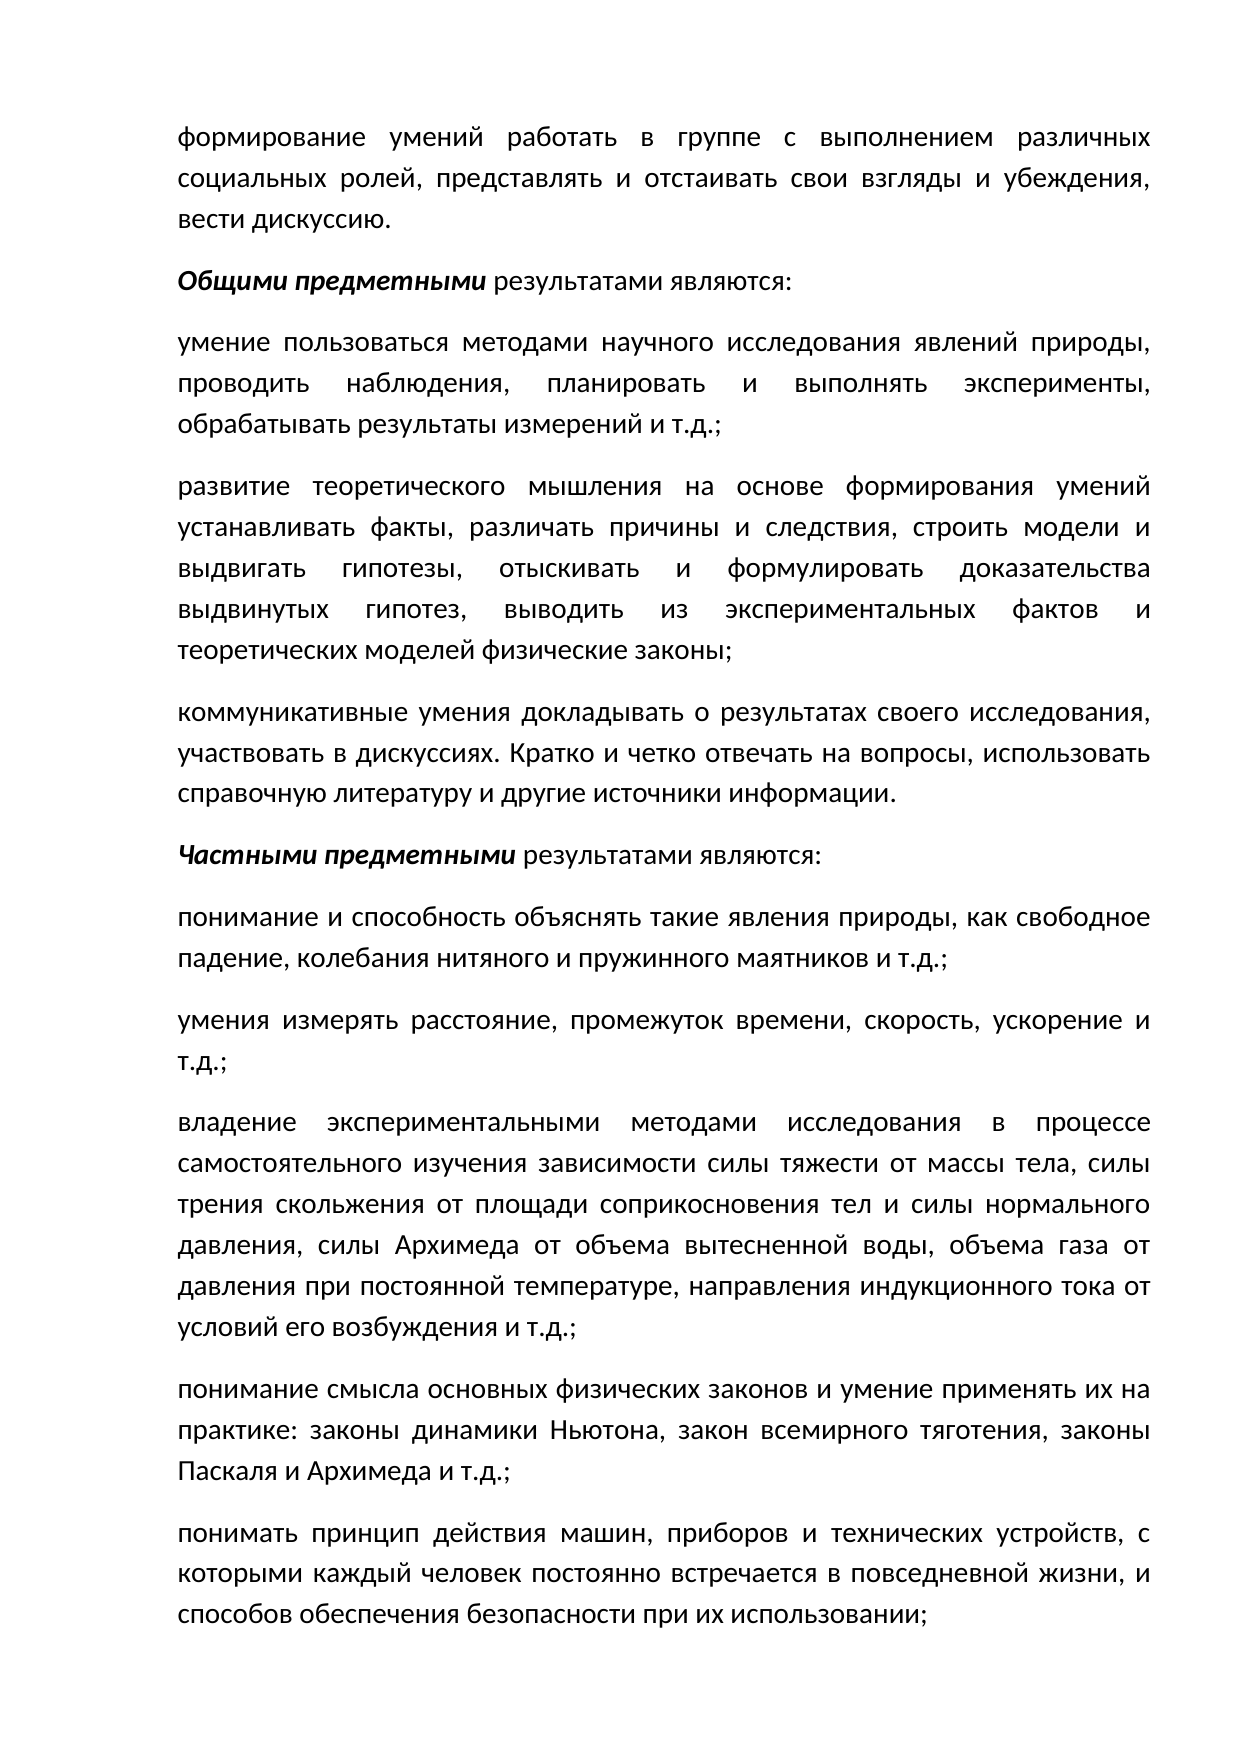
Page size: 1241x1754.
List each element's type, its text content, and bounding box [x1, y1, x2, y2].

text коммуникативные умения докладывать о результатах своего исследования, участвовать в дискуссиях. Кратко и четко отвечать на вопросы, использовать справочную литературу и другие источники информации. [177, 693, 1152, 810]
text умения измерять расстояние, промежуток времени, скорость, ускорение и т.д.; [177, 1001, 1152, 1077]
text понимать принцип действия машин, приборов и технических устройств, с которыми каждый человек постоянно встречается в повседневной жизни, и способов обеспечения безопасности при их использовании; [177, 1514, 1152, 1631]
text владение экспериментальными методами исследования в процессе самостоятельного изучения зависимости силы тяжести от массы тела, силы трения скольжения от площади соприкосновения тел и силы нормального давления, силы Архимеда от объема вытесненной воды, объема газа от давления при постоянной температуре, направления индукционного тока от условий его возбуждения и т.д.; [177, 1103, 1152, 1344]
text понимание и способность объяснять такие явления природы, как свободное падение, колебания нитяного и пружинного маятников и т.д.; [177, 898, 1152, 975]
text развитие теоретического мышления на основе формирования умений устанавливать факты, различать причины и следствия, строить модели и выдвигать гипотезы, отыскивать и формулировать доказательства выдвинутых гипотез, выводить из экспериментальных фактов и теоретических моделей физические законы; [177, 467, 1152, 667]
text понимание смысла основных физических законов и умение применять их на практике: законы динамики Ньютона, закон всемирного тяготения, законы Паскаля и Архимеда и т.д.; [177, 1370, 1152, 1487]
text Частными предметными результатами являются: [177, 836, 1152, 872]
text формирование умений работать в группе с выполнением различных социальных ролей, представлять и отстаивать свои взгляды и убеждения, вести дискуссию. [177, 118, 1152, 236]
text умение пользоваться методами научного исследования явлений природы, проводить наблюдения, планировать и выполнять эксперименты, обрабатывать результаты измерений и т.д.; [177, 323, 1152, 441]
text Общими предметными результатами являются: [177, 262, 1152, 297]
